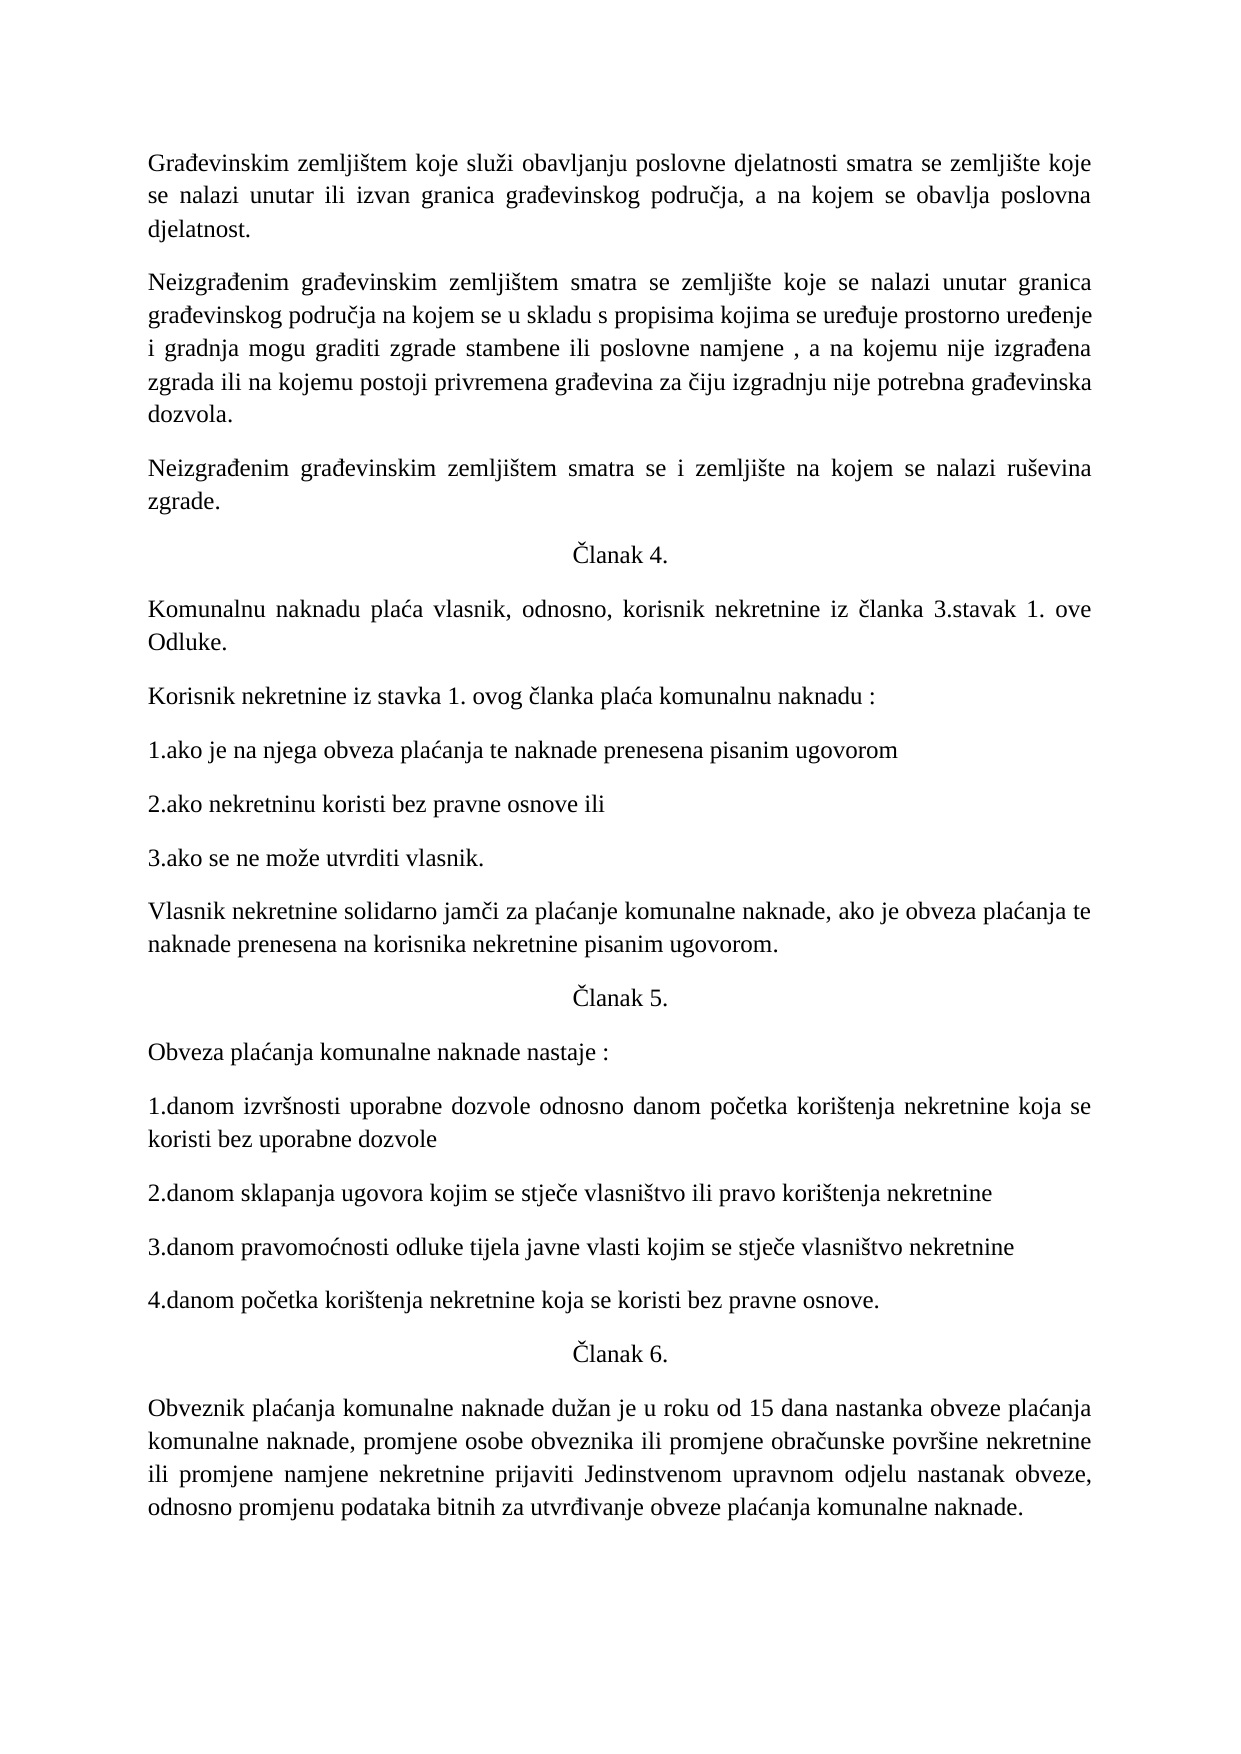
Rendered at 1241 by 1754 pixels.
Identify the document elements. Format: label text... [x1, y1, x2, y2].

text Korisnik nekretnine iz stavka 1. ovog članka plaća komunalnu naknadu : [148, 681, 1093, 710]
text Članak 5. [148, 983, 1093, 1012]
text Neizgrađenim građevinskim zemljištem smatra se zemljište koje se nalazi unutar granica građevinskog područja na kojem se u skladu s propisima kojima se uređuje prostorno uređenje i gradnja mogu graditi zgrade stambene ili poslovne namjene , a na kojemu nije izgrađena zgrada ili na kojemu postoji privremena građevina za čiju izgradnju nije potrebna građevinska dozvola. [148, 267, 1093, 428]
text Vlasnik nekretnine solidarno jamči za plaćanje komunalne naknade, ako je obveza plaćanja te naknade prenesena na korisnika nekretnine pisanim ugovorom. [148, 896, 1093, 958]
text Obveza plaćanja komunalne naknade nastaje : [148, 1037, 1093, 1066]
text Članak 6. [148, 1339, 1093, 1368]
text 1.danom izvršnosti uporabne dozvole odnosno danom početka korištenja nekretnine koja se koristi bez uporabne dozvole [148, 1091, 1093, 1153]
text 1.ako je na njega obveza plaćanja te naknade prenesena pisanim ugovorom [148, 735, 1093, 764]
text 2.danom sklapanja ugovora kojim se stječe vlasništvo ili pravo korištenja nekretnine [148, 1178, 1093, 1207]
text Obveznik plaćanja komunalne naknade dužan je u roku od 15 dana nastanka obveze plaćanja komunalne naknade, promjene osobe obveznika ili promjene obračunske površine nekretnine ili promjene namjene nekretnine prijaviti Jedinstvenom upravnom odjelu nastanak obveze, odnosno promjenu podataka bitnih za utvrđivanje obveze plaćanja komunalne naknade. [148, 1393, 1093, 1521]
text 4.danom početka korištenja nekretnine koja se koristi bez pravne osnove. [148, 1286, 1093, 1314]
text 2.ako nekretninu koristi bez pravne osnove ili [148, 789, 1093, 817]
text 3.danom pravomoćnosti odluke tijela javne vlasti kojim se stječe vlasništvo nekretnine [148, 1232, 1093, 1261]
text Građevinskim zemljištem koje služi obavljanju poslovne djelatnosti smatra se zemljište koje se nalazi unutar ili izvan granica građevinskog područja, a na kojem se obavlja poslovna djelatnost. [148, 148, 1093, 242]
text Neizgrađenim građevinskim zemljištem smatra se i zemljište na kojem se nalazi ruševina zgrade. [148, 453, 1093, 515]
text Komunalnu naknadu plaća vlasnik, odnosno, korisnik nekretnine iz članka 3.stavak 1. ove Odluke. [148, 594, 1093, 656]
text Članak 4. [148, 540, 1093, 569]
text 3.ako se ne može utvrditi vlasnik. [148, 843, 1093, 871]
